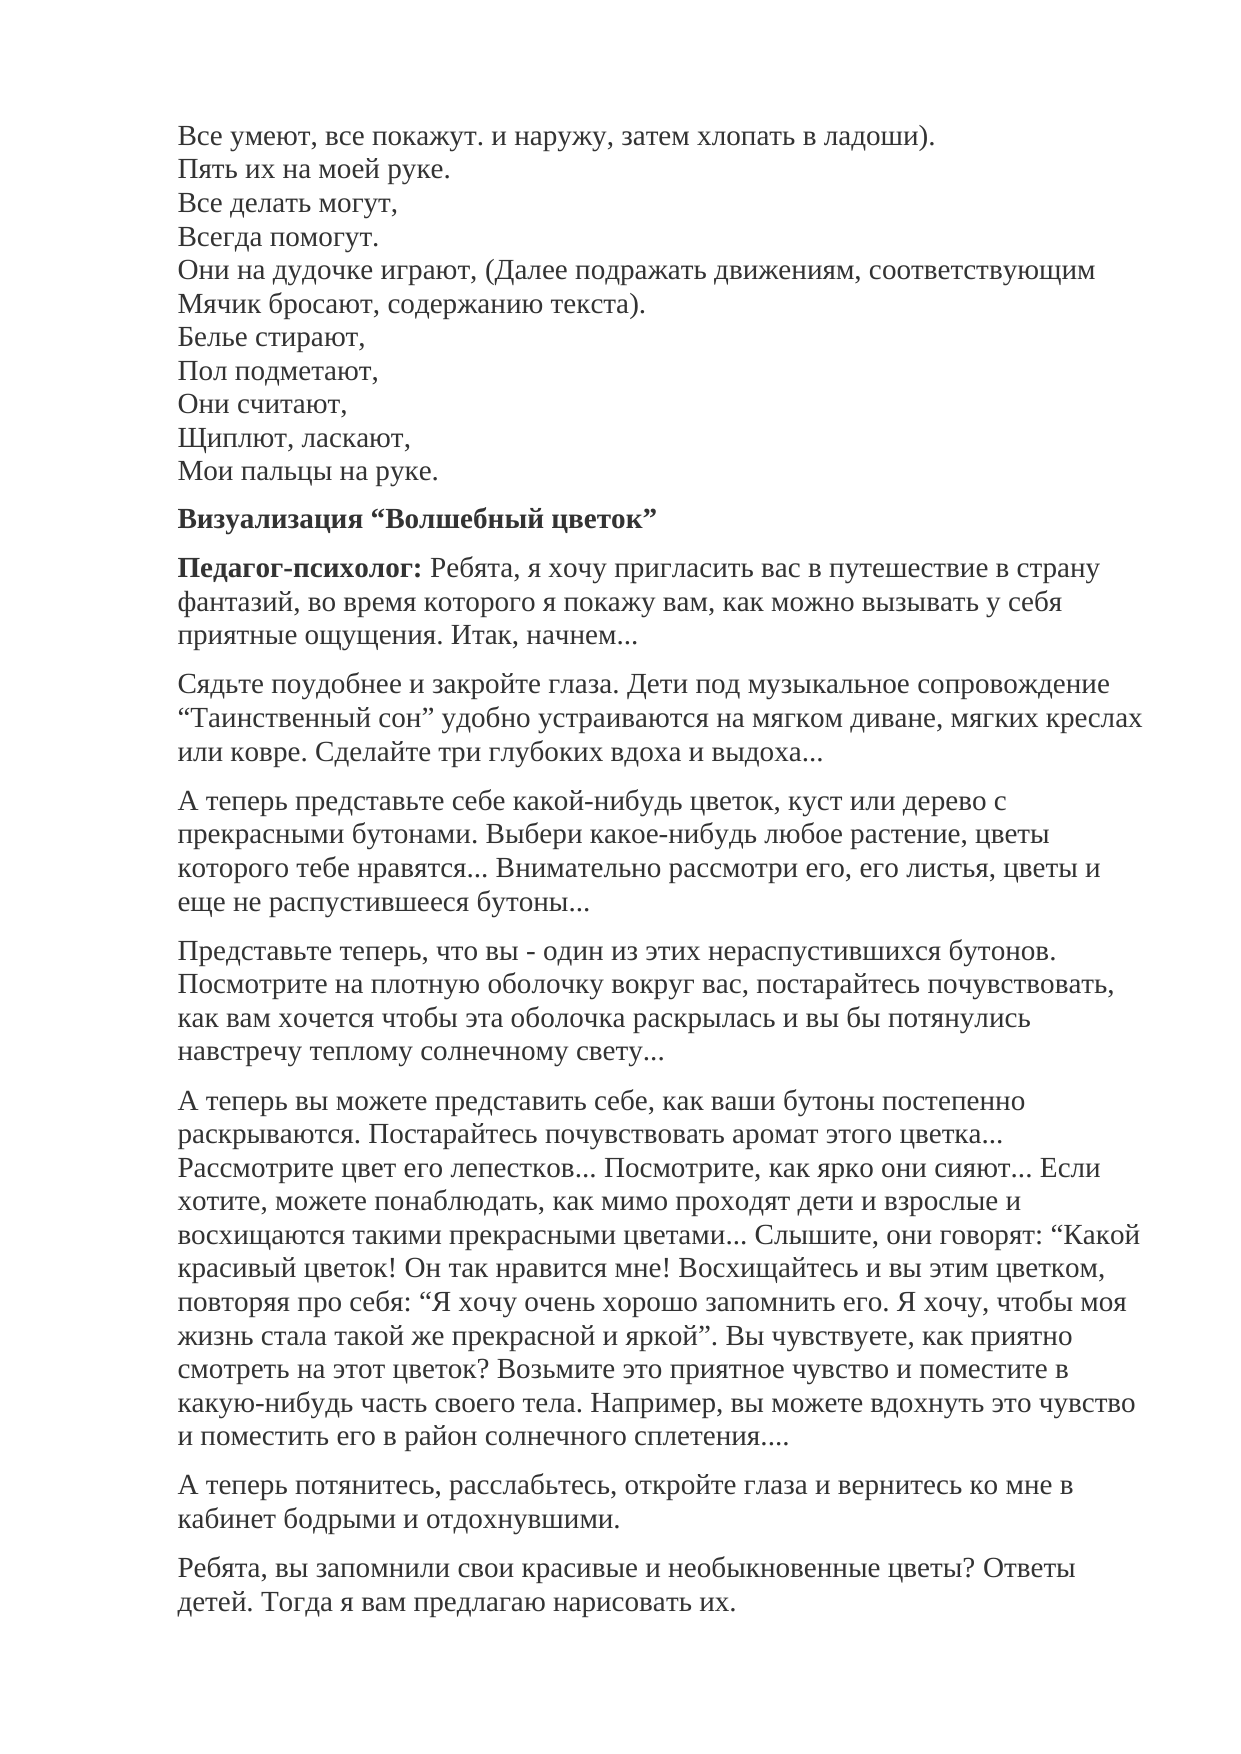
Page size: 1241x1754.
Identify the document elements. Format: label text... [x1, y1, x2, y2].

text Сядьте поудобнее и закройте глаза. Дети под музыкальное сопровождение “Таинственный сон” удобно устраиваются на мягком диване, мягких креслах или ковре. Сделайте три глубоких вдоха и выдоха... [177, 667, 1152, 767]
text Педагог-психолог: Ребята, я хочу пригласить вас в путешествие в страну фантазий, во время которого я покажу вам, как можно вызывать у себя приятные ощущения. Итак, начнем... [177, 550, 1152, 651]
text А теперь вы можете представить себе, как ваши бутоны постепенно раскрываются. Постарайтесь почувствовать аромат этого цветка... Рассмотрите цвет его лепестков... Посмотрите, как ярко они сияют... Если хотите, можете понаблюдать, как мимо проходят дети и взрослые и восхищаются такими прекрасными цветами... Слышите, они говорят: “Какой красивый цветок! Он так нравится мне! Восхищайтесь и вы этим цветком, повторяя про себя: “Я хочу очень хорошо запомнить его. Я хочу, чтобы моя жизнь стала такой же прекрасной и яркой”. Вы чувствуете, как приятно смотреть на этот цветок? Возьмите это приятное чувство и поместите в какую-нибудь часть своего тела. Например, вы можете вдохнуть это чувство и поместить его в район солнечного сплетения.... [177, 1083, 1152, 1452]
text А теперь потянитесь, расслабьтесь, откройте глаза и вернитесь ко мне в кабинет бодрыми и отдохнувшими. [177, 1467, 1152, 1534]
text А теперь представьте себе какой-нибудь цветок, куст или дерево с прекрасными бутонами. Выбери какое-нибудь любое растение, цветы которого тебе нравятся... Внимательно рассмотри его, его листья, цветы и еще не распустившееся бутоны... [177, 783, 1152, 917]
text Представьте теперь, что вы - один из этих нераспустившихся бутонов. Посмотрите на плотную оболочку вокруг вас, постарайтесь почувствовать, как вам хочется чтобы эта оболочка раскрылась и вы бы потянулись навстречу теплому солнечному свету... [177, 933, 1152, 1067]
text Визуализация “Волшебный цветок” [177, 501, 1152, 534]
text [177, 118, 1152, 487]
text Ребята, вы запомнили свои красивые и необыкновенные цветы? Ответы детей. Тогда я вам предлагаю нарисовать их. [177, 1550, 1152, 1617]
